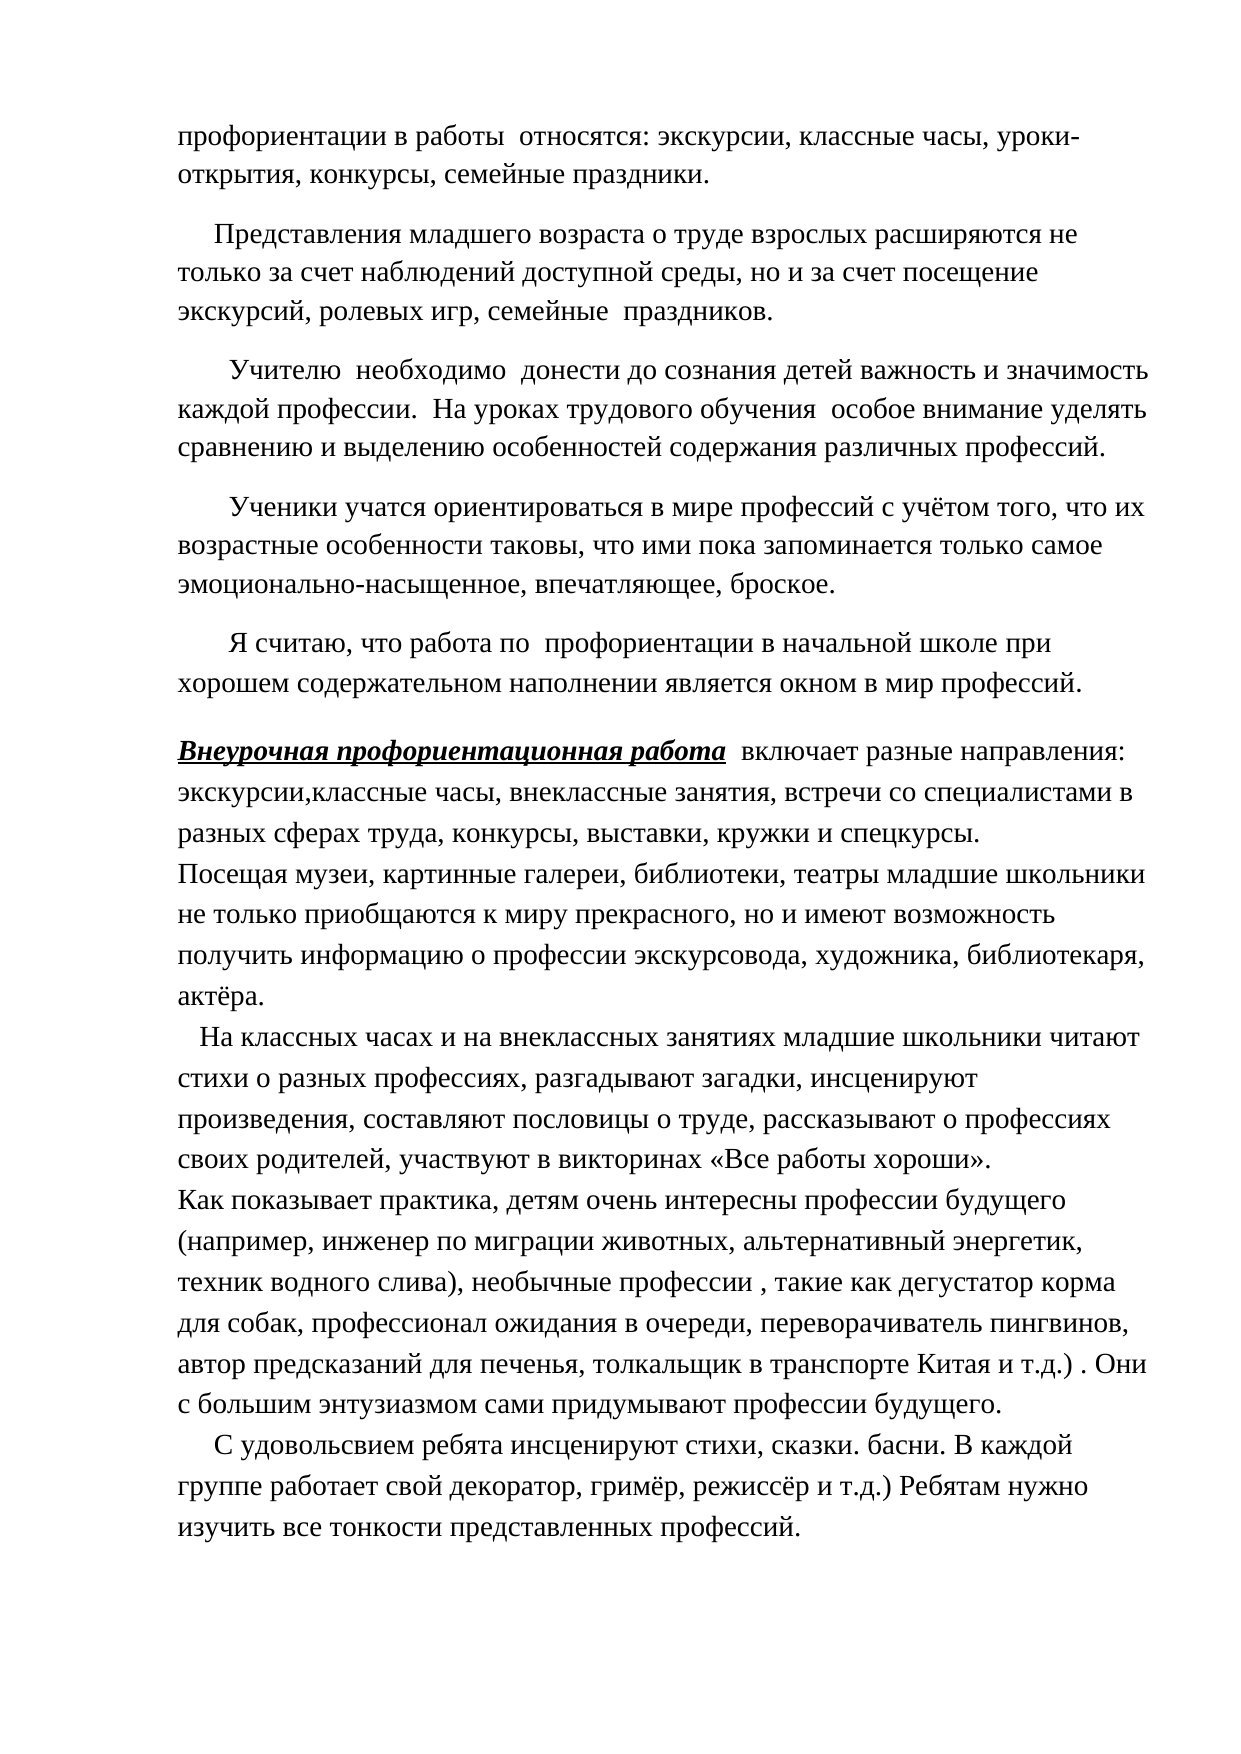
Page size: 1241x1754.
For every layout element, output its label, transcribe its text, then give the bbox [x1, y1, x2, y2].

text Посещая музеи, картинные галереи, библиотеки, театры младшие школьники не только приобщаются к миру прекрасного, но и имеют возможность получить информацию о профессии экскурсовода, художника, библиотекаря, актёра. [177, 848, 1152, 1012]
text Учителю необходимо донести до сознания детей важность и значимость каждой профессии. На уроках трудового обучения особое внимание уделять сравнению и выделению особенностей содержания различных профессий. [177, 352, 1152, 463]
text На классных часах и на внеклассных занятиях младшие школьники читают стихи о разных профессиях, разгадывают загадки, инсценируют произведения, составляют пословицы о труде, рассказывают о профессиях своих родителей, участвуют в викторинах «Все работы хороши». [177, 1012, 1152, 1175]
text Ученики учатся ориентироваться в мире профессий с учётом того, что их возрастные особенности таковы, что ими пока запоминается только самое эмоционально-насыщенное, впечатляющее, броское. [177, 489, 1152, 599]
text Внеурочная профориентационная работа включает разные направления: экскурсии,классные часы, внеклассные занятия, встречи со специалистами в разных сферах труда, конкурсы, выставки, кружки и спецкурсы. [177, 726, 1152, 848]
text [177, 118, 1152, 190]
text Как показывает практика, детям очень интересны профессии будущего (например, инженер по миграции животных, альтернативный энергетик, техник водного слива), необычные профессии , такие как дегустатор корма для собак, профессионал ожидания в очереди, переворачиватель пингвинов, автор предсказаний для печенья, толкальщик в транспорте Китая и т.д.) . Они с большим энтузиазмом сами придумывают профессии будущего. [177, 1175, 1152, 1420]
text Представления младшего возраста о труде взрослых расширяются не только за счет наблюдений доступной среды, но и за счет посещение экскурсий, ролевых игр, семейные праздников. [177, 216, 1152, 327]
text Я считаю, что работа по профориентации в начальной школе при хорошем содержательном наполнении является окном в мир профессий. [177, 625, 1152, 700]
text С удовольсвием ребята инсценируют стихи, сказки. басни. В каждой группе работает свой декоратор, гримёр, режиссёр и т.д.) Ребятам нужно изучить все тонкости представленных профессий. [177, 1420, 1152, 1543]
